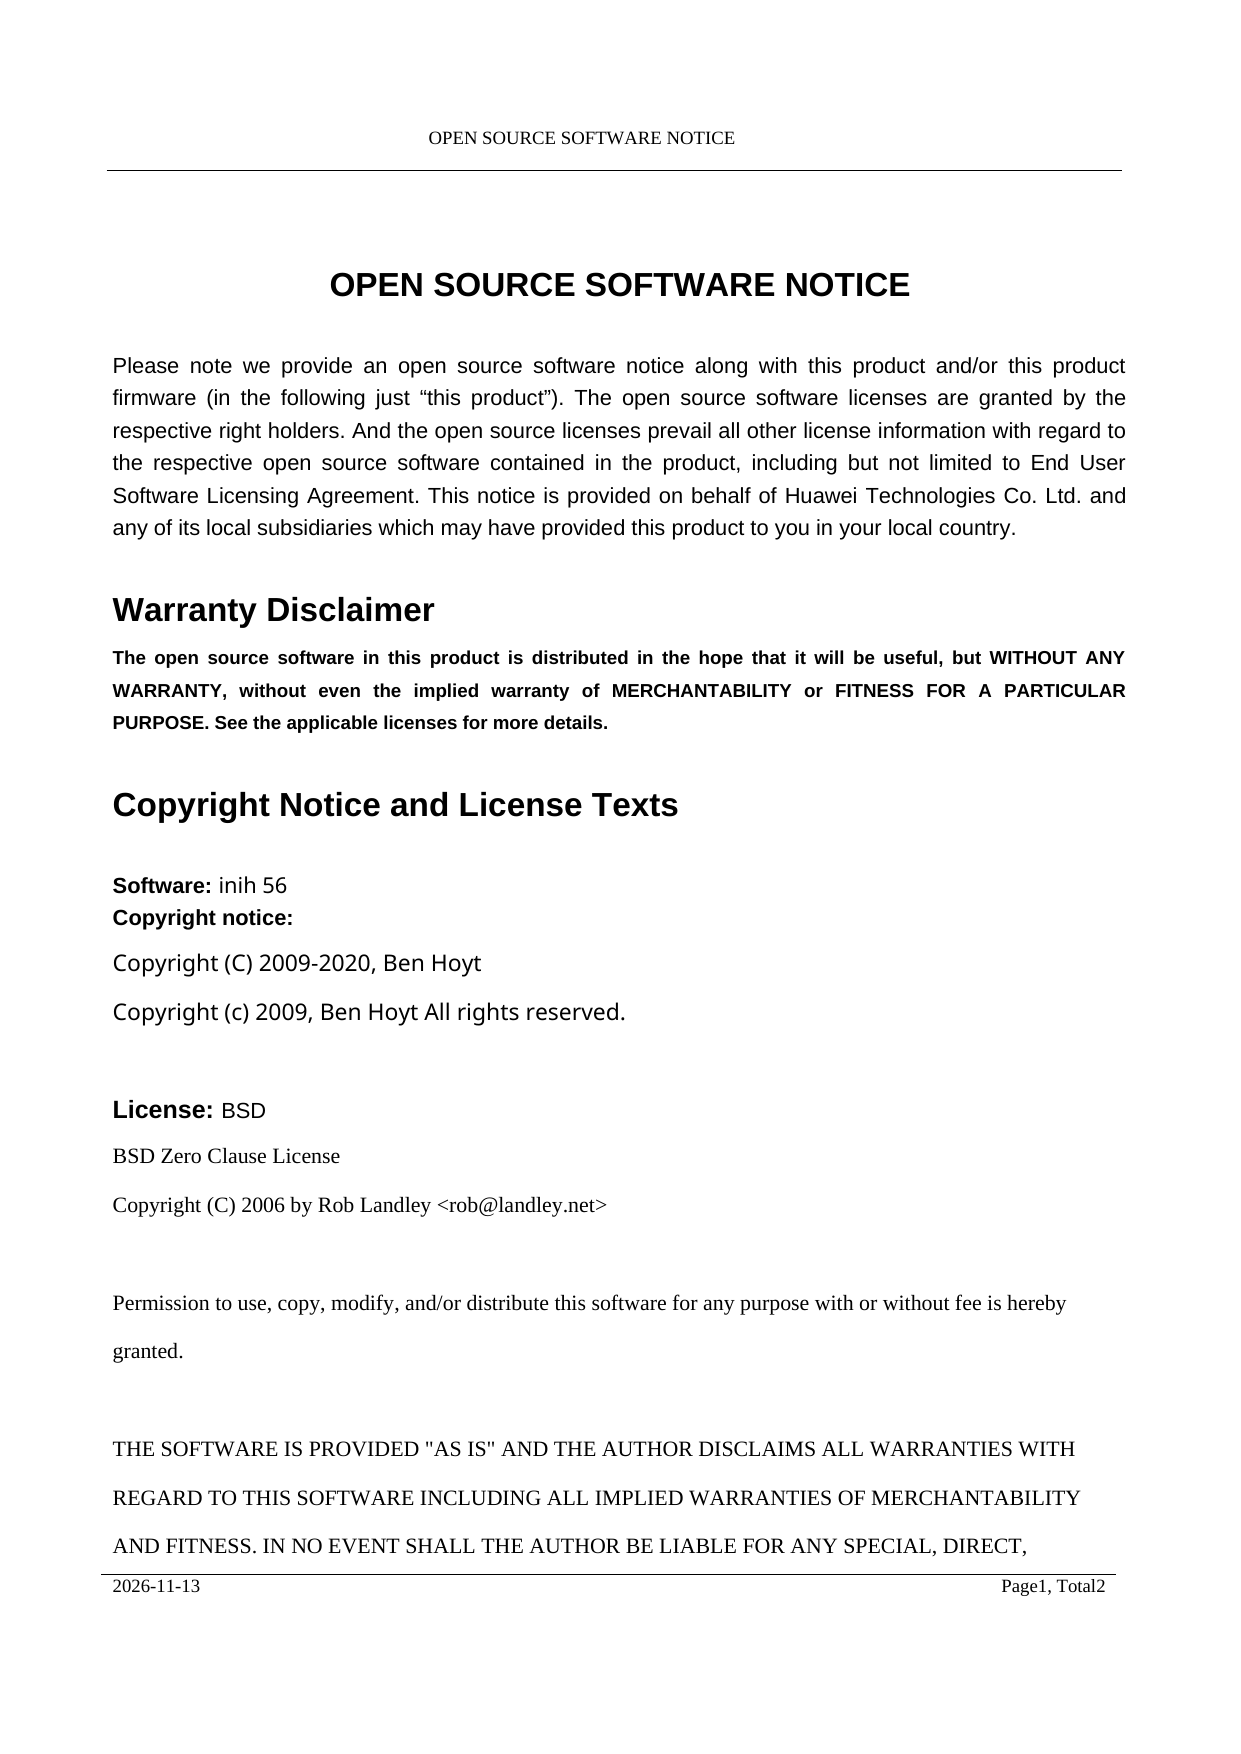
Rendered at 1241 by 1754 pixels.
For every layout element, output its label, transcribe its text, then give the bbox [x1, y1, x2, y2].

text Copyright Notice and License Texts [112, 771, 1128, 836]
text License: BSD [112, 1093, 1128, 1125]
text Copyright notice: [112, 901, 1128, 934]
text Software: inih 56 [112, 869, 1128, 901]
text OPEN SOURCE SOFTWARE NOTICE [112, 251, 1128, 316]
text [112, 1140, 1128, 1562]
text The open source software in this product is distributed in the hope that it will be useful, but WITHOUT ANY WARRANTY, without even the implied warranty of MERCHANTABILITY or FITNESS FOR A PARTICULAR PURPOSE. See the applicable licenses for more details. [112, 641, 1128, 739]
text Warranty Disclaimer [112, 576, 1128, 641]
text Please note we provide an open source software notice along with this product and/or this product firmware (in the following just “this product”). The open source software licenses are granted by the respective right holders. And the open source licenses prevail all other license information with regard to the respective open source software contained in the product, including but not limited to End User Software Licensing Agreement. This notice is provided on behalf of Huawei Technologies Co. Ltd. and any of its local subsidiaries which may have provided this product to you in your local country. [112, 349, 1128, 544]
text Copyright (C) 2009-2020, Ben Hoyt Copyright (c) 2009, Ben Hoyt All rights reserved. [112, 947, 1128, 1077]
